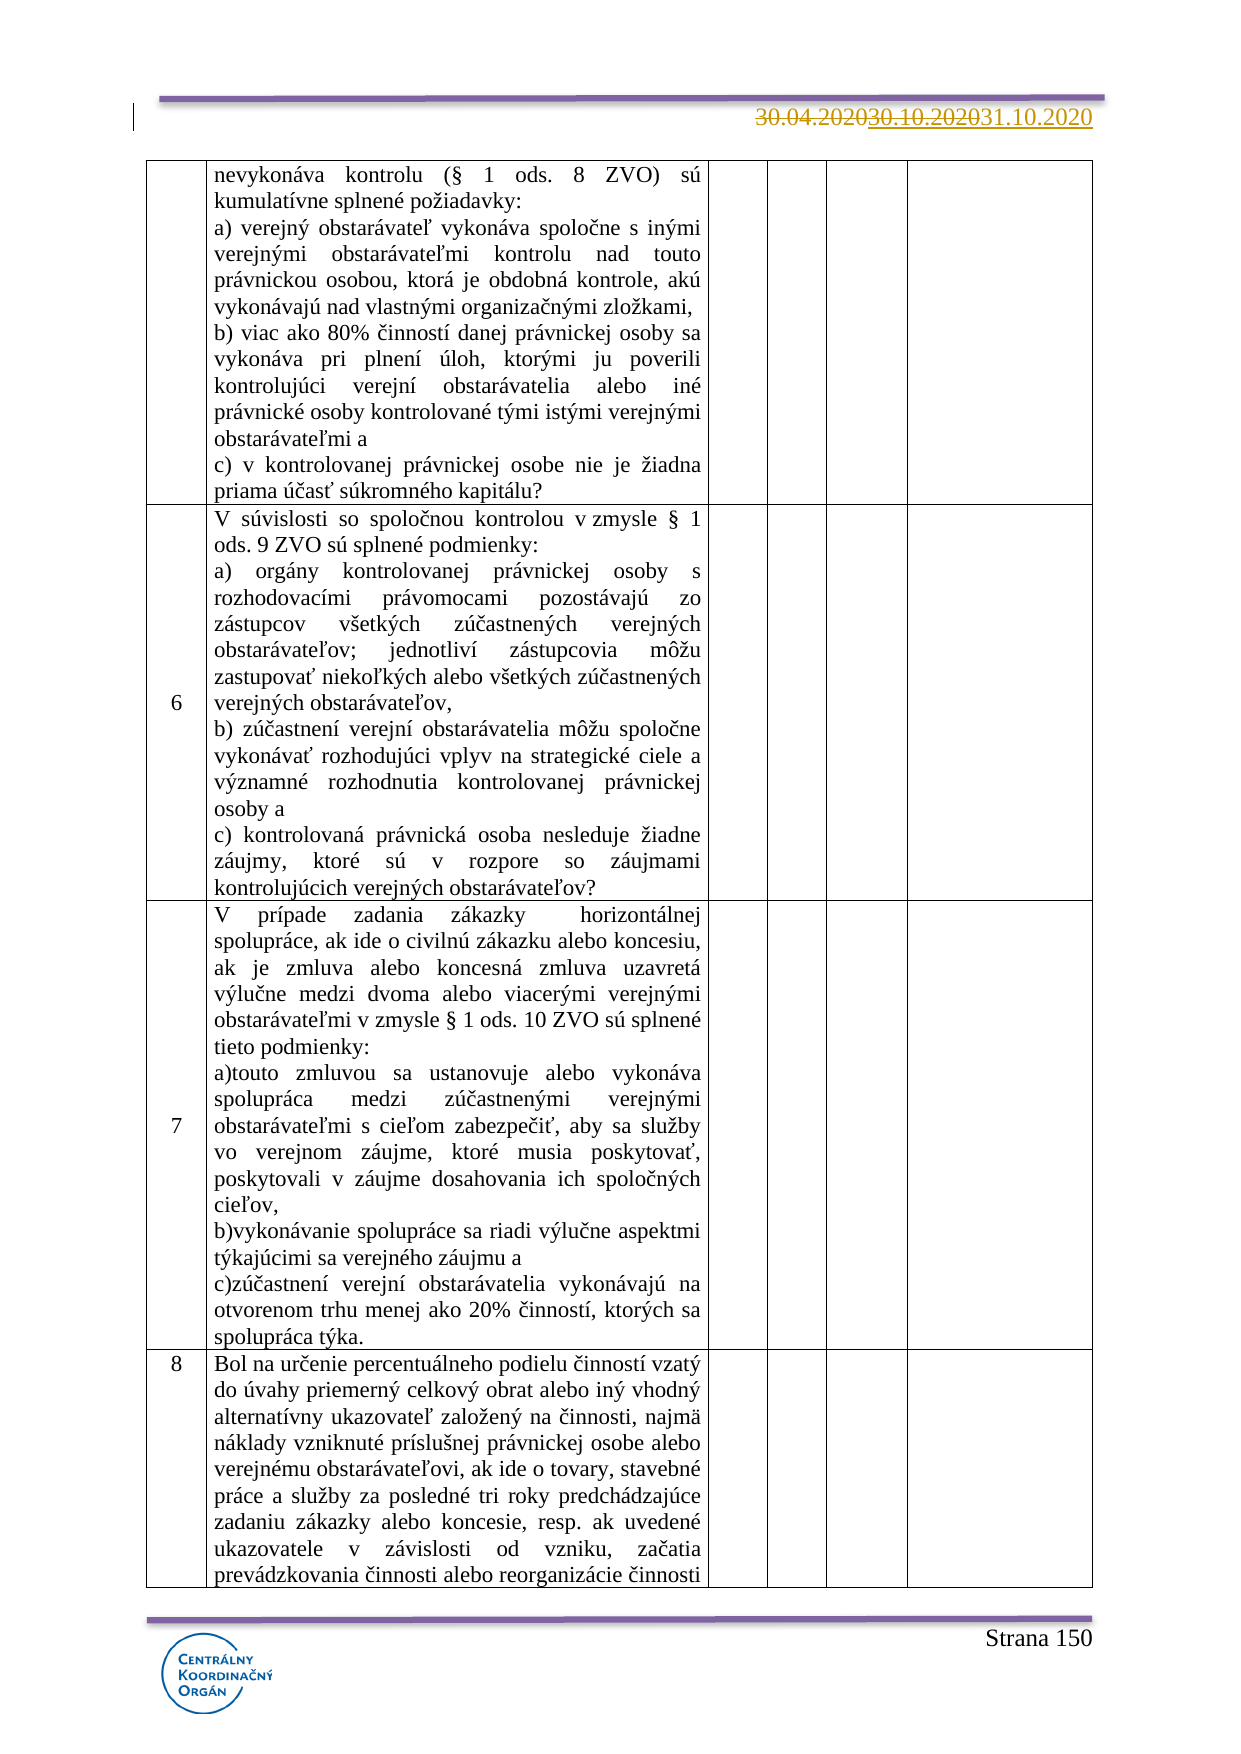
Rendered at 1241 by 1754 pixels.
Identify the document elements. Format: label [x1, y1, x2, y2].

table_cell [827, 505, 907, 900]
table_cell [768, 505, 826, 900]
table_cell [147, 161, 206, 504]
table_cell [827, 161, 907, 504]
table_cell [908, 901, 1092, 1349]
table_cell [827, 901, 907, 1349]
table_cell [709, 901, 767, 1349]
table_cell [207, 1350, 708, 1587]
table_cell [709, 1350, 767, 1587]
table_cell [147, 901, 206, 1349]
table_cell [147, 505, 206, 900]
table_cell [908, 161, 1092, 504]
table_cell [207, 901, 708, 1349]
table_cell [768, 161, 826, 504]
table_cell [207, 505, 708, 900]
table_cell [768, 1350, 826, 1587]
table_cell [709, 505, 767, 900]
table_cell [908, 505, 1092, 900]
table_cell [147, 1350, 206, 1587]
picture [159, 1631, 272, 1713]
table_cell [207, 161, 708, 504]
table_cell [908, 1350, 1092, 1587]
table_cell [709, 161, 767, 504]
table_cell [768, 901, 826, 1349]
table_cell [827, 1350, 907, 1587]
